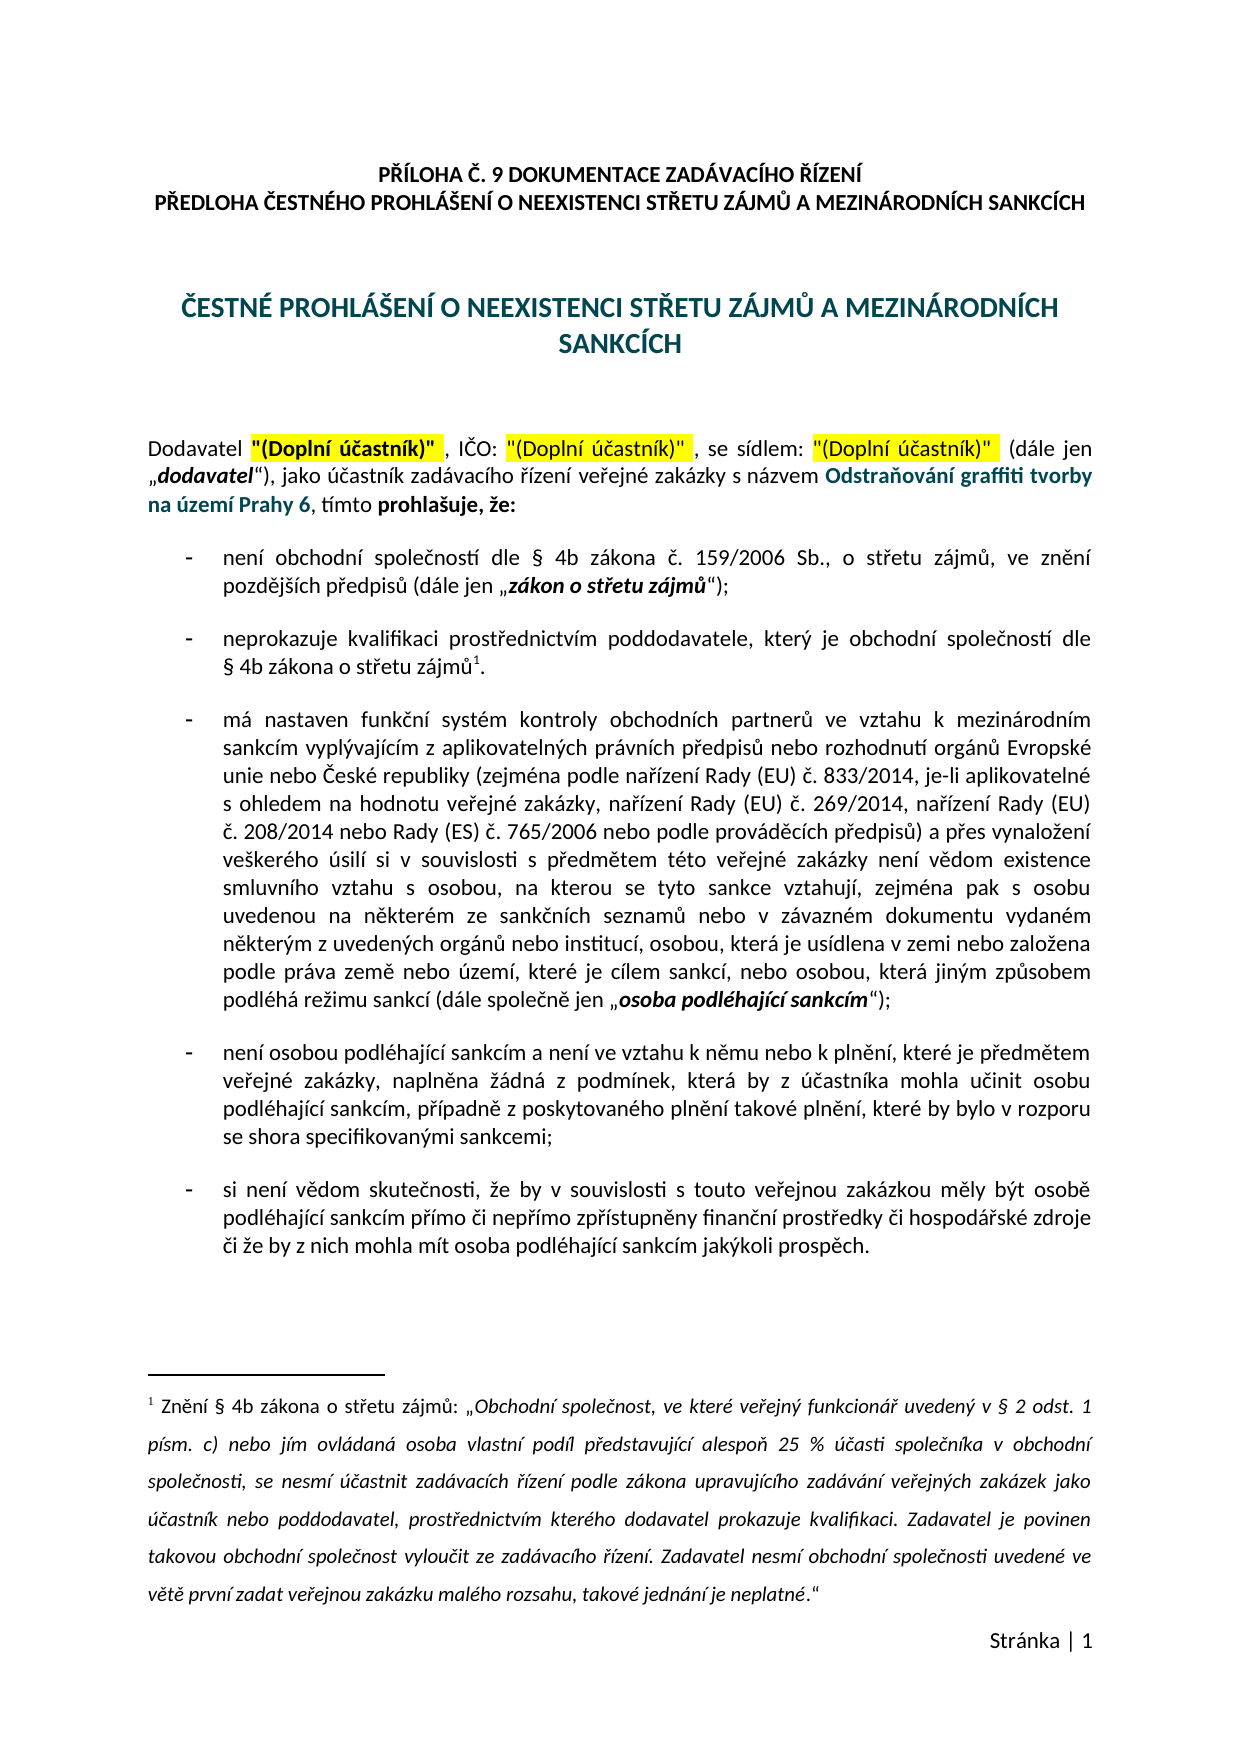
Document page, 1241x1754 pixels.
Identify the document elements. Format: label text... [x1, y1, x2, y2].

text Dodavatel , IČO: , se sídlem: (dále jen „dodavatel“), jako účastník zadávacího řízení veřejné zakázky s názvem Odstraňování graffiti tvorby na území Prahy 6, tímto prohlašuje, že: [148, 434, 1093, 518]
list není obchodní společností dle § 4b zákona č. 159/2006 Sb., o střetu zájmů, ve znění pozdějších předpisů (dále jen „zákon o střetu zájmů“); [185, 543, 1093, 599]
text Příloha č. 9 dokumentace zadávacího řízení [148, 160, 1093, 188]
list má nastaven funkční systém kontroly obchodních partnerů ve vztahu k mezinárodním sankcím vyplývajícím z aplikovatelných právních předpisů nebo rozhodnutí orgánů Evropské unie nebo České republiky (zejména podle nařízení Rady (EU) č. 833/2014, je-li aplikovatelné s ohledem na hodnotu veřejné zakázky, nařízení Rady (EU) č. 269/2014, nařízení Rady (EU) č. 208/2014 nebo Rady (ES) č. 765/2006 nebo podle prováděcích předpisů) a přes vynaložení veškerého úsilí si v souvislosti s předmětem této veřejné zakázky není vědom existence smluvního vztahu s osobou, na kterou se tyto sankce vztahují, zejména pak s osobu uvedenou na některém ze sankčních seznamů nebo v závazném dokumentu vydaném některým z uvedených orgánů nebo institucí, osobou, která je usídlena v zemi nebo založena podle práva země nebo území, které je cílem sankcí, nebo osobou, která jiným způsobem podléhá režimu sankcí (dále společně jen „osoba podléhající sankcím“); [185, 705, 1093, 1013]
text předloha čestnéhO prohlášení o neexistenci střetu zájmů a mezinárodních sankcích [148, 188, 1093, 216]
list neprokazuje kvalifikaci prostřednictvím poddodavatele, který je obchodní společností dle § 4b zákona o střetu zájmů. [185, 624, 1093, 680]
list si není vědom skutečnosti, že by v souvislosti s touto veřejnou zakázkou měly být osobě podléhající sankcím přímo či nepřímo zpřístupněny finanční prostředky či hospodářské zdroje či že by z nich mohla mít osoba podléhající sankcím jakýkoli prospěch. [185, 1175, 1093, 1259]
list není osobou podléhající sankcím a není ve vztahu k němu nebo k plnění, které je předmětem veřejné zakázky, naplněna žádná z podmínek, která by z účastníka mohla učinit osobu podléhající sankcím, případně z poskytovaného plnění takové plnění, které by bylo v rozporu se shora specifikovanými sankcemi; [185, 1038, 1093, 1150]
text čestné prohlášení o NEEXISTENCI STŘETU ZÁJMŮ a mezinárodních sankcích [148, 289, 1093, 361]
